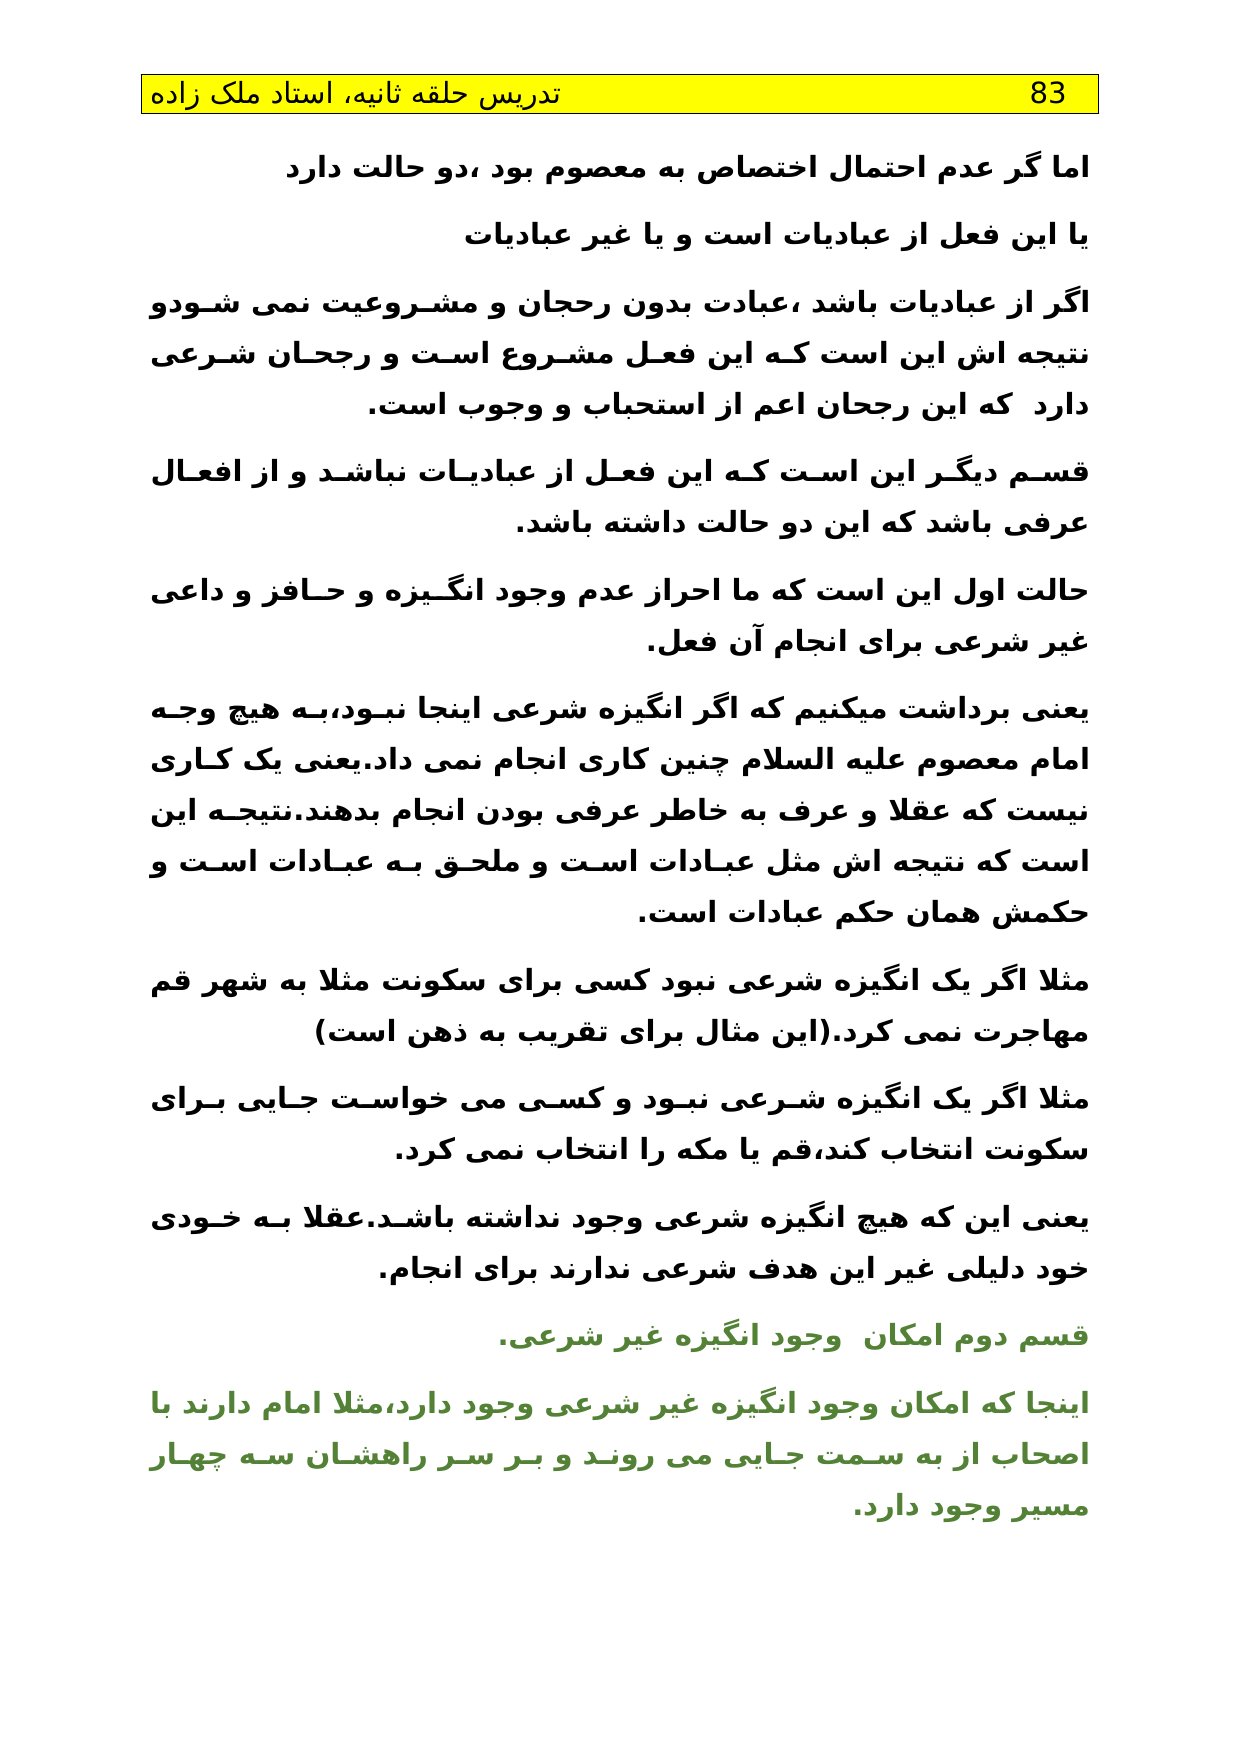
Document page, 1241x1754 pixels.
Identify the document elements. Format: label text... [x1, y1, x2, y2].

text قسم دیگر این است که این فعل از عبادیات نباشد و از افعال عرفی باشد که این دو حالت داشته باشد. [150, 455, 1090, 539]
text یعنی برداشت میکنیم که اگر انگیزه شرعی اینجا نبود،به هیچ وجه امام معصوم علیه السلام چنین کاری انجام نمی داد.یعنی یک کاری نیست که عقلا و عرف به خاطر عرفی بودن انجام بدهند.نتیجه این است که نتیجه اش مثل عبادات است و ملحق به عبادات است و حکمش همان حکم عبادات است. [150, 692, 1090, 929]
text یا این فعل از عبادیات است و یا غیر عبادیات [150, 218, 1090, 252]
text قسم دوم امکان وجود انگیزه غیر شرعی. [150, 1319, 1090, 1353]
text مثلا اگر یک انگیزه شرعی نبود و کسی می خواست جایی برای سکونت انتخاب کند،قم یا مکه را انتخاب نمی کرد. [150, 1082, 1090, 1167]
text حالت اول این است که ما احراز عدم وجود انگیزه و حافز و داعی غیر شرعی برای انجام آن فعل. [150, 573, 1090, 658]
text مثلا اگر یک انگیزه شرعی نبود کسی برای سکونت مثلا به شهر قم مهاجرت نمی کرد.(این مثال برای تقریب به ذهن است) [150, 963, 1090, 1048]
text اینجا که امکان وجود انگیزه غیر شرعی وجود دارد،مثلا امام دارند با اصحاب از به سمت جایی می روند و بر سر راهشان سه چهار مسیر وجود دارد. [150, 1386, 1090, 1522]
text اما گر عدم احتمال اختصاص به معصوم بود ،دو حالت دارد [150, 150, 1090, 184]
text اگر از عبادیات باشد ،عبادت بدون رحجان و مشروعیت نمی شودو نتیجه اش این است که این فعل مشروع است و رجحان شرعی دارد که این رجحان اعم از استحباب و وجوب است. [150, 285, 1090, 421]
text یعنی این که هیچ انگیزه شرعی وجود نداشته باشد.عقلا به خودی خود دلیلی غیر این هدف شرعی ندارند برای انجام. [150, 1200, 1090, 1285]
